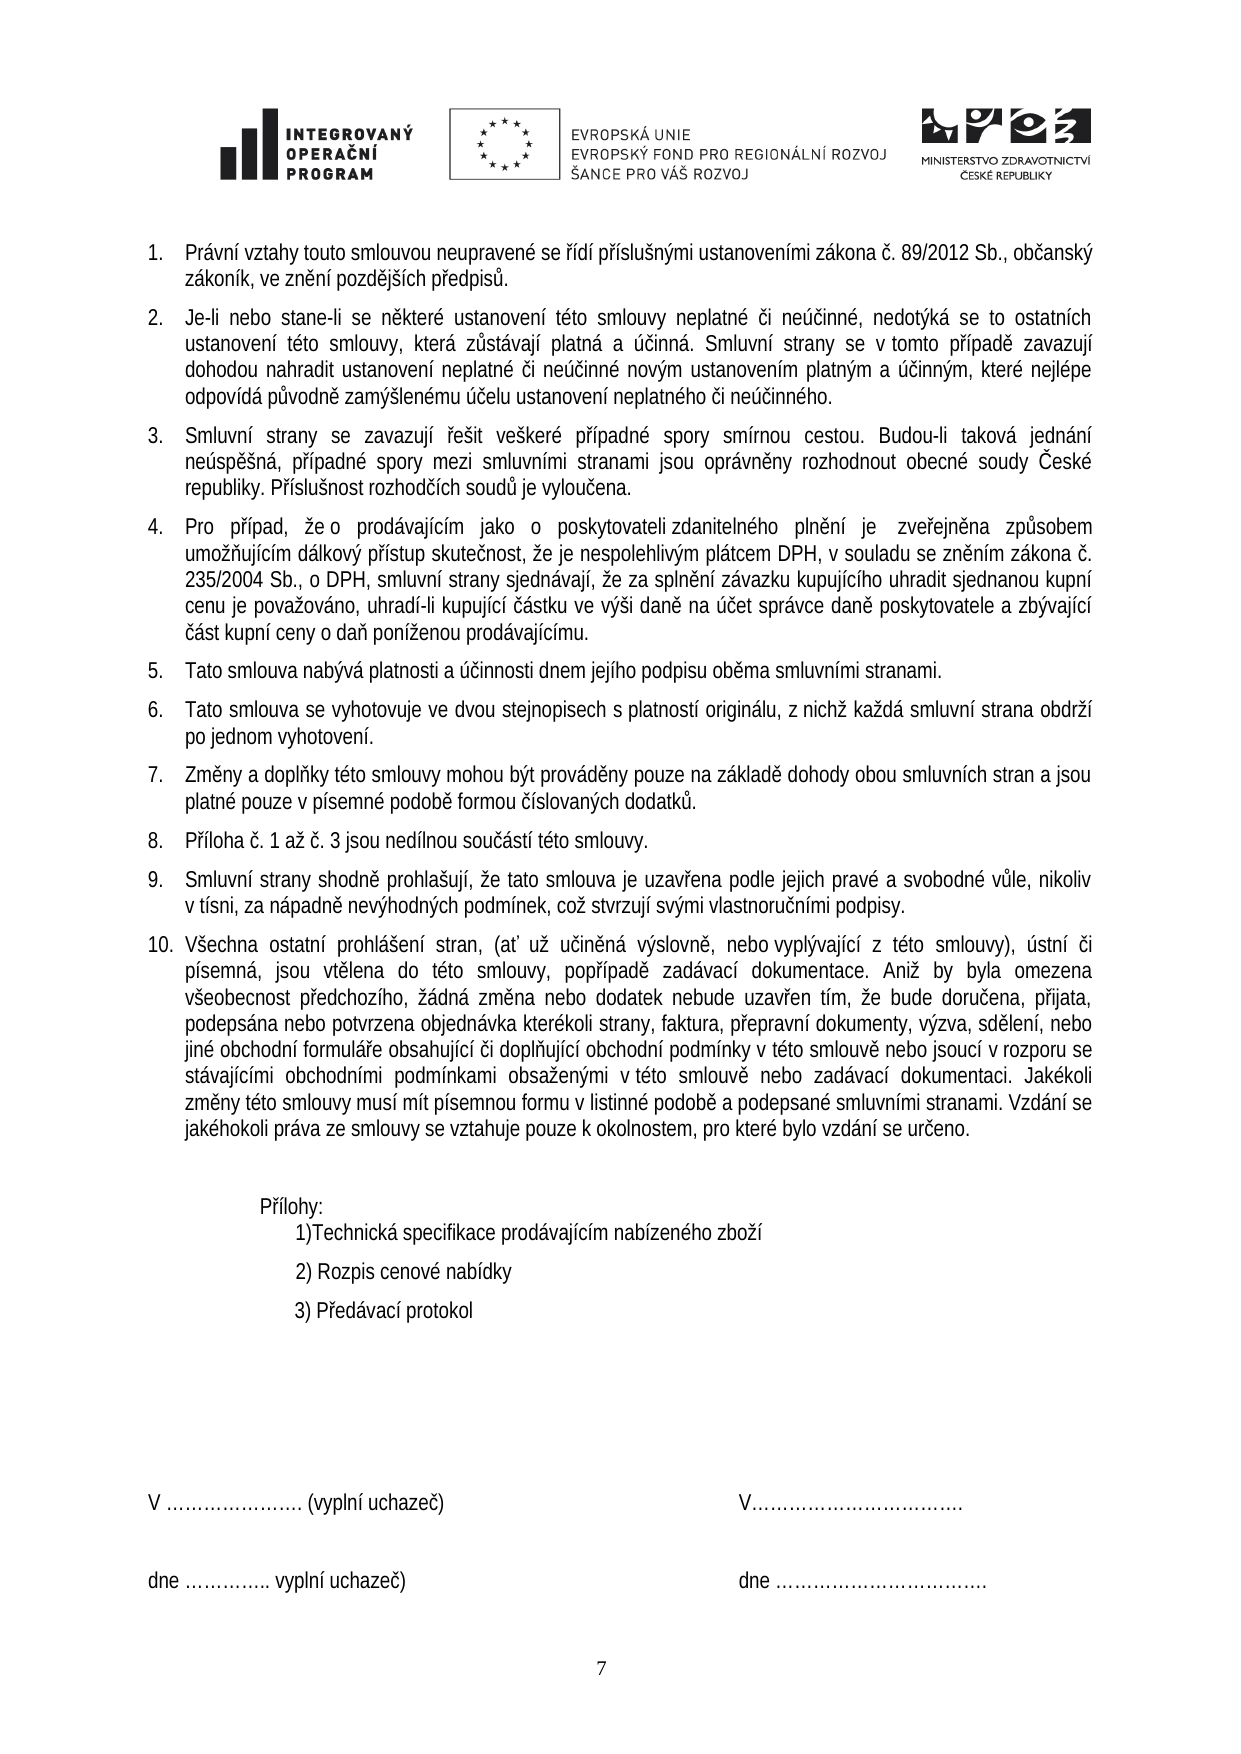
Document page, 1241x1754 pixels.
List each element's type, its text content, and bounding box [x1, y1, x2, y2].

list Příloha č. 1 až č. 3 jsou nedílnou součástí této smlouvy. [148, 827, 1093, 853]
list Tato smlouva nabývá platnosti a účinnosti dnem jejího podpisu oběma smluvními stranami. [148, 657, 1093, 684]
list Smluvní strany shodně prohlašují, že tato smlouva je uzavřena podle jejich pravé a svobodné vůle, nikoliv v tísni, za nápadně nevýhodných podmínek, což stvrzují svými vlastnoručními podpisy. [148, 866, 1093, 918]
list Změny a doplňky této smlouvy mohou být prováděny pouze na základě dohody obou smluvních stran a jsou platné pouze v písemné podobě formou číslovaných dodatků. [148, 761, 1093, 814]
list Je-li nebo stane-li se některé ustanovení této smlouvy neplatné či neúčinné, nedotýká se to ostatních ustanovení této smlouvy, která zůstávají platná a účinná. Smluvní strany se v tomto případě zavazují dohodou nahradit ustanovení neplatné či neúčinné novým ustanovením platným a účinným, které nejlépe odpovídá původně zamýšlenému účelu ustanovení neplatného či neúčinného. [148, 304, 1093, 409]
text dne ………….. vyplní uchazeč) dne ……………………………. [148, 1567, 1093, 1593]
picture [184, 73, 1127, 215]
list Pro případ, že o prodávajícím jako o poskytovateli zdanitelného plnění je zveřejněna způsobem umožňujícím dálkový přístup skutečnost, že je nespolehlivým plátcem DPH, v souladu se zněním zákona č. 235/2004 Sb., o DPH, smluvní strany sjednávají, že za splnění závazku kupujícího uhradit sjednanou kupní cenu je považováno, uhradí-li kupující částku ve výši daně na účet správce daně poskytovatele a zbývající část kupní ceny o daň poníženou prodávajícímu. [148, 513, 1093, 645]
text V …………………. (vyplní uchazeč) V……………………………. [148, 1489, 1093, 1515]
text Přílohy: [222, 1193, 1093, 1219]
list Všechna ostatní prohlášení stran, (ať už učiněná výslovně, nebo vyplývající z této smlouvy), ústní či písemná, jsou vtělena do této smlouvy, popřípadě zadávací dokumentace. Aniž by byla omezena všeobecnost předchozího, žádná změna nebo dodatek nebude uzavřen tím, že bude doručena, přijata, podepsána nebo potvrzena objednávka kterékoli strany, faktura, přepravní dokumenty, výzva, sdělení, nebo jiné obchodní formuláře obsahující či doplňující obchodní podmínky v této smlouvě nebo jsoucí v rozporu se stávajícími obchodními podmínkami obsaženými v této smlouvě nebo zadávací dokumentaci. Jakékoli změny této smlouvy musí mít písemnou formu v listinné podobě a podepsané smluvními stranami. Vzdání se jakéhokoli práva ze smlouvy se vztahuje pouze k okolnostem, pro které bylo vzdání se určeno. [148, 931, 1093, 1142]
text 3) Předávací protokol [185, 1297, 1093, 1323]
text 1)Technická specifikace prodávajícím nabízeného zboží [221, 1219, 1093, 1246]
list Smluvní strany se zavazují řešit veškeré případné spory smírnou cestou. Budou-li taková jednání neúspěšná, případné spory mezi smluvními stranami jsou oprávněny rozhodnout obecné soudy České republiky. Příslušnost rozhodčích soudů je vyloučena. [148, 422, 1093, 501]
text 2) Rozpis cenové nabídky [185, 1258, 1093, 1284]
list Právní vztahy touto smlouvou neupravené se řídí příslušnými ustanoveními zákona č. 89/2012 Sb., občanský zákoník, ve znění pozdějších předpisů. [148, 238, 1093, 291]
list Tato smlouva se vyhotovuje ve dvou stejnopisech s platností originálu, z nichž každá smluvní strana obdrží po jednom vyhotovení. [148, 696, 1093, 749]
